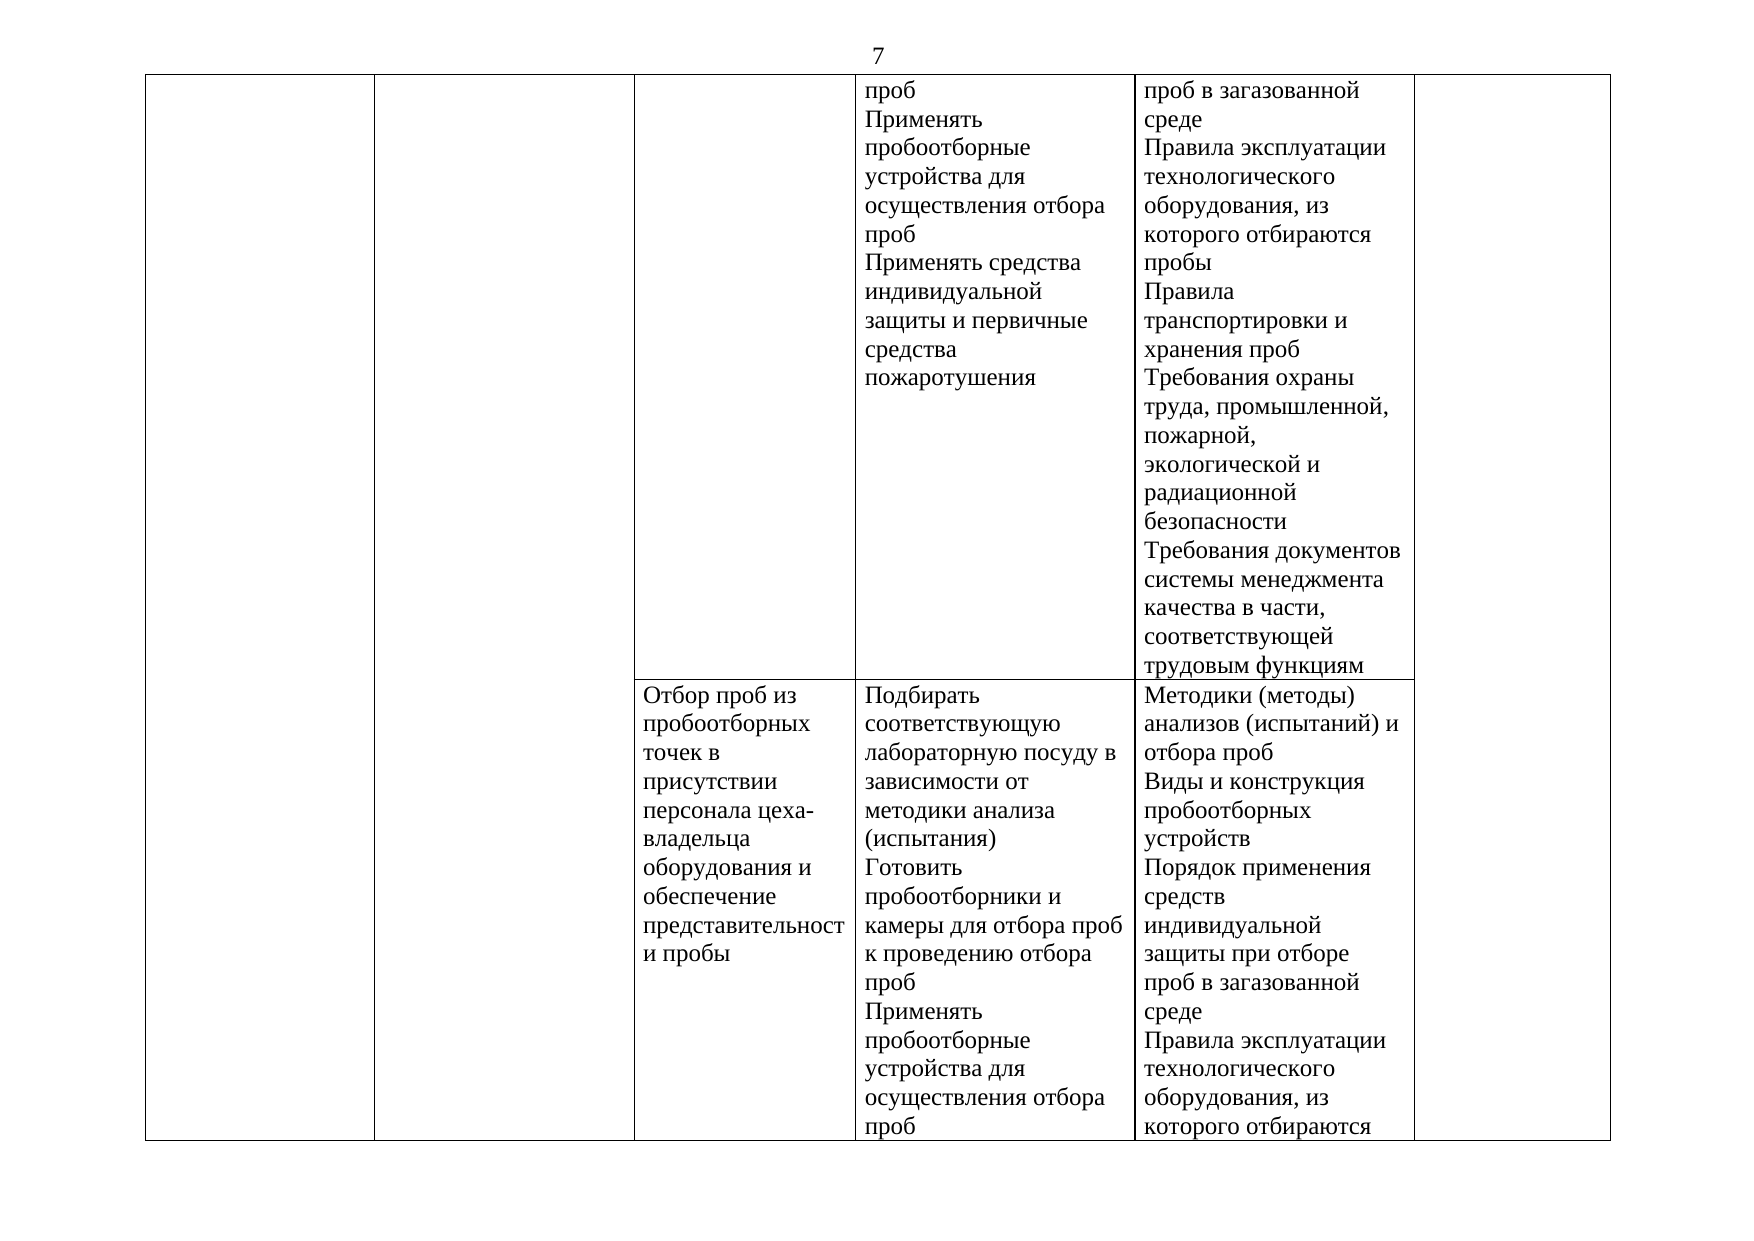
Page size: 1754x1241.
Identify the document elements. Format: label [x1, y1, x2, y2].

table_cell [856, 75, 1134, 679]
table_cell [635, 75, 855, 679]
table_cell [856, 680, 1134, 1140]
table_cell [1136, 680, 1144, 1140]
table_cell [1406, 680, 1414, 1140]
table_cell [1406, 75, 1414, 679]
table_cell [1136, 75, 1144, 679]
table_cell [635, 680, 855, 1140]
